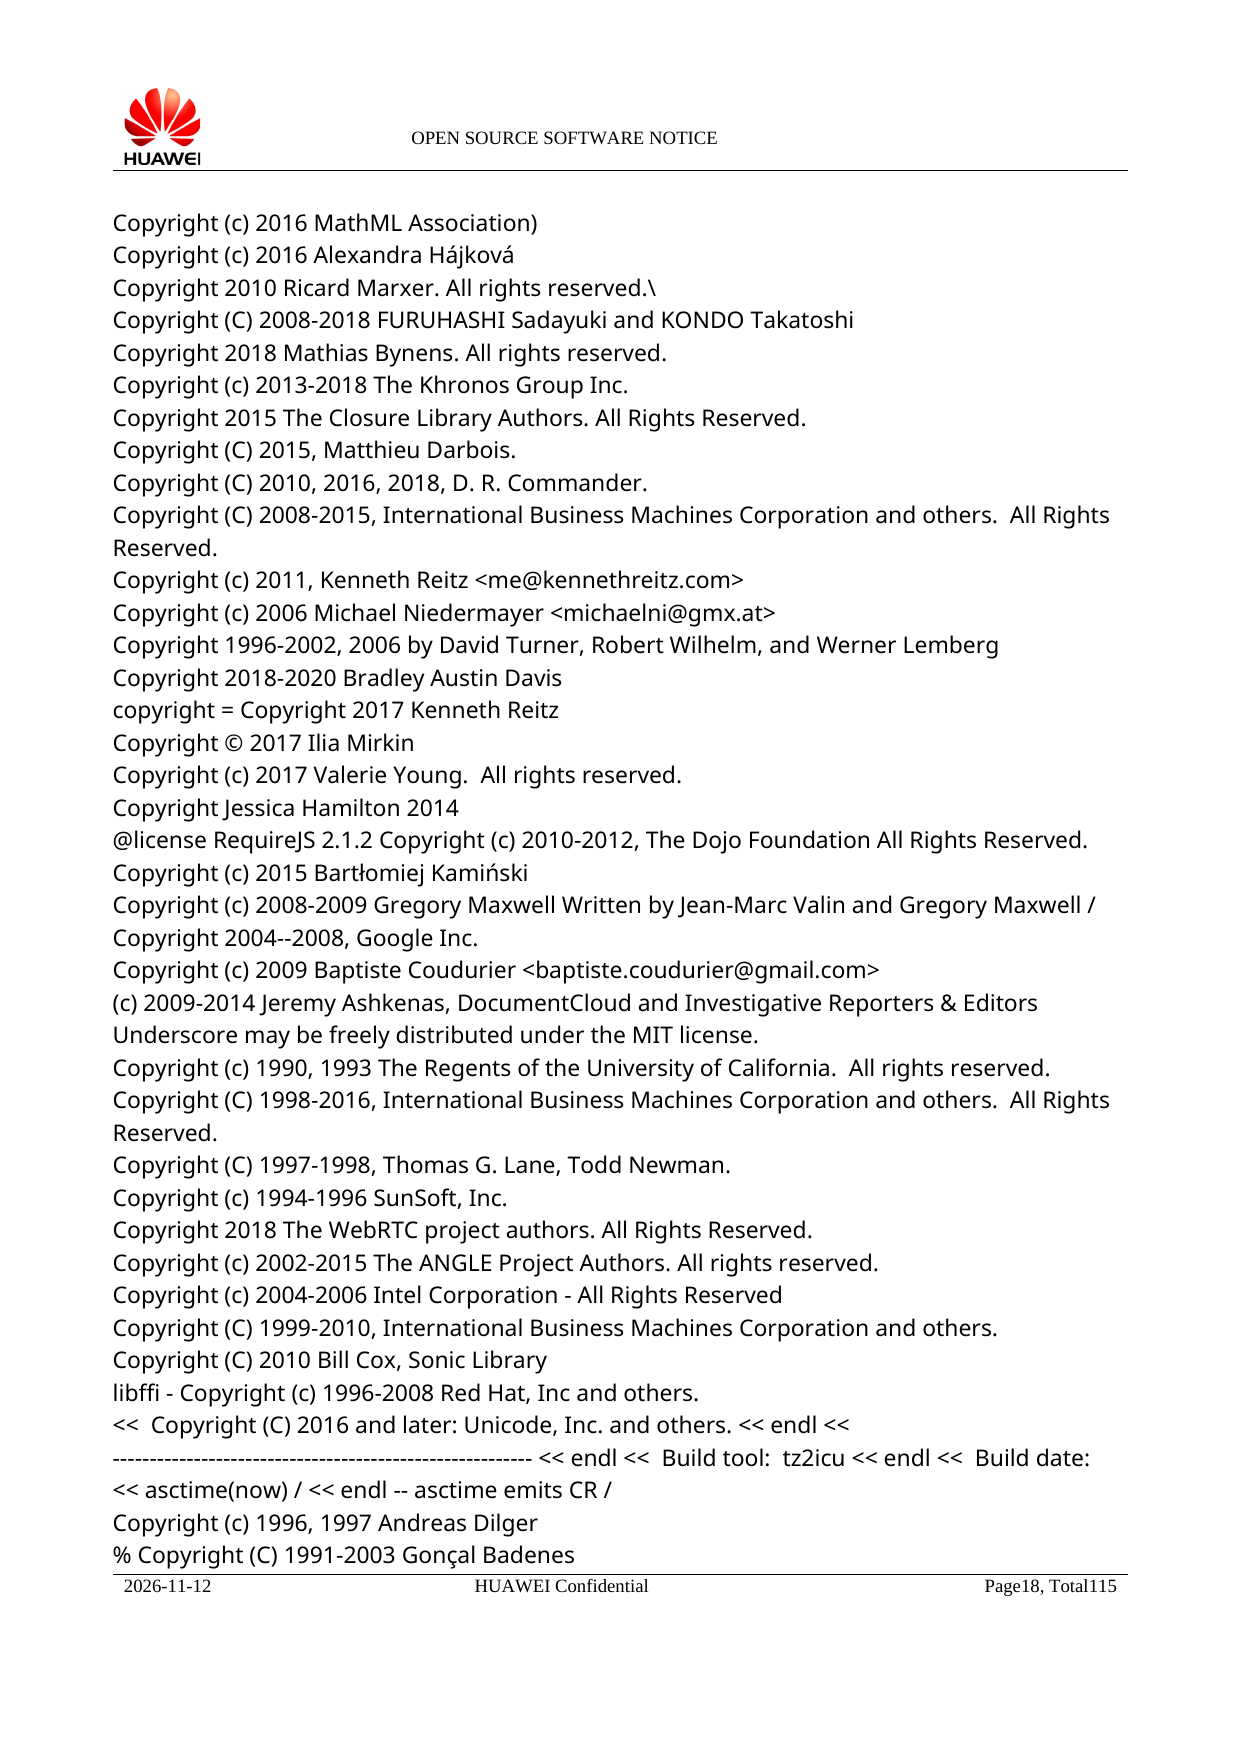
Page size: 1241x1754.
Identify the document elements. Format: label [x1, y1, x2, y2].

picture [124, 88, 201, 165]
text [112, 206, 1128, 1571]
